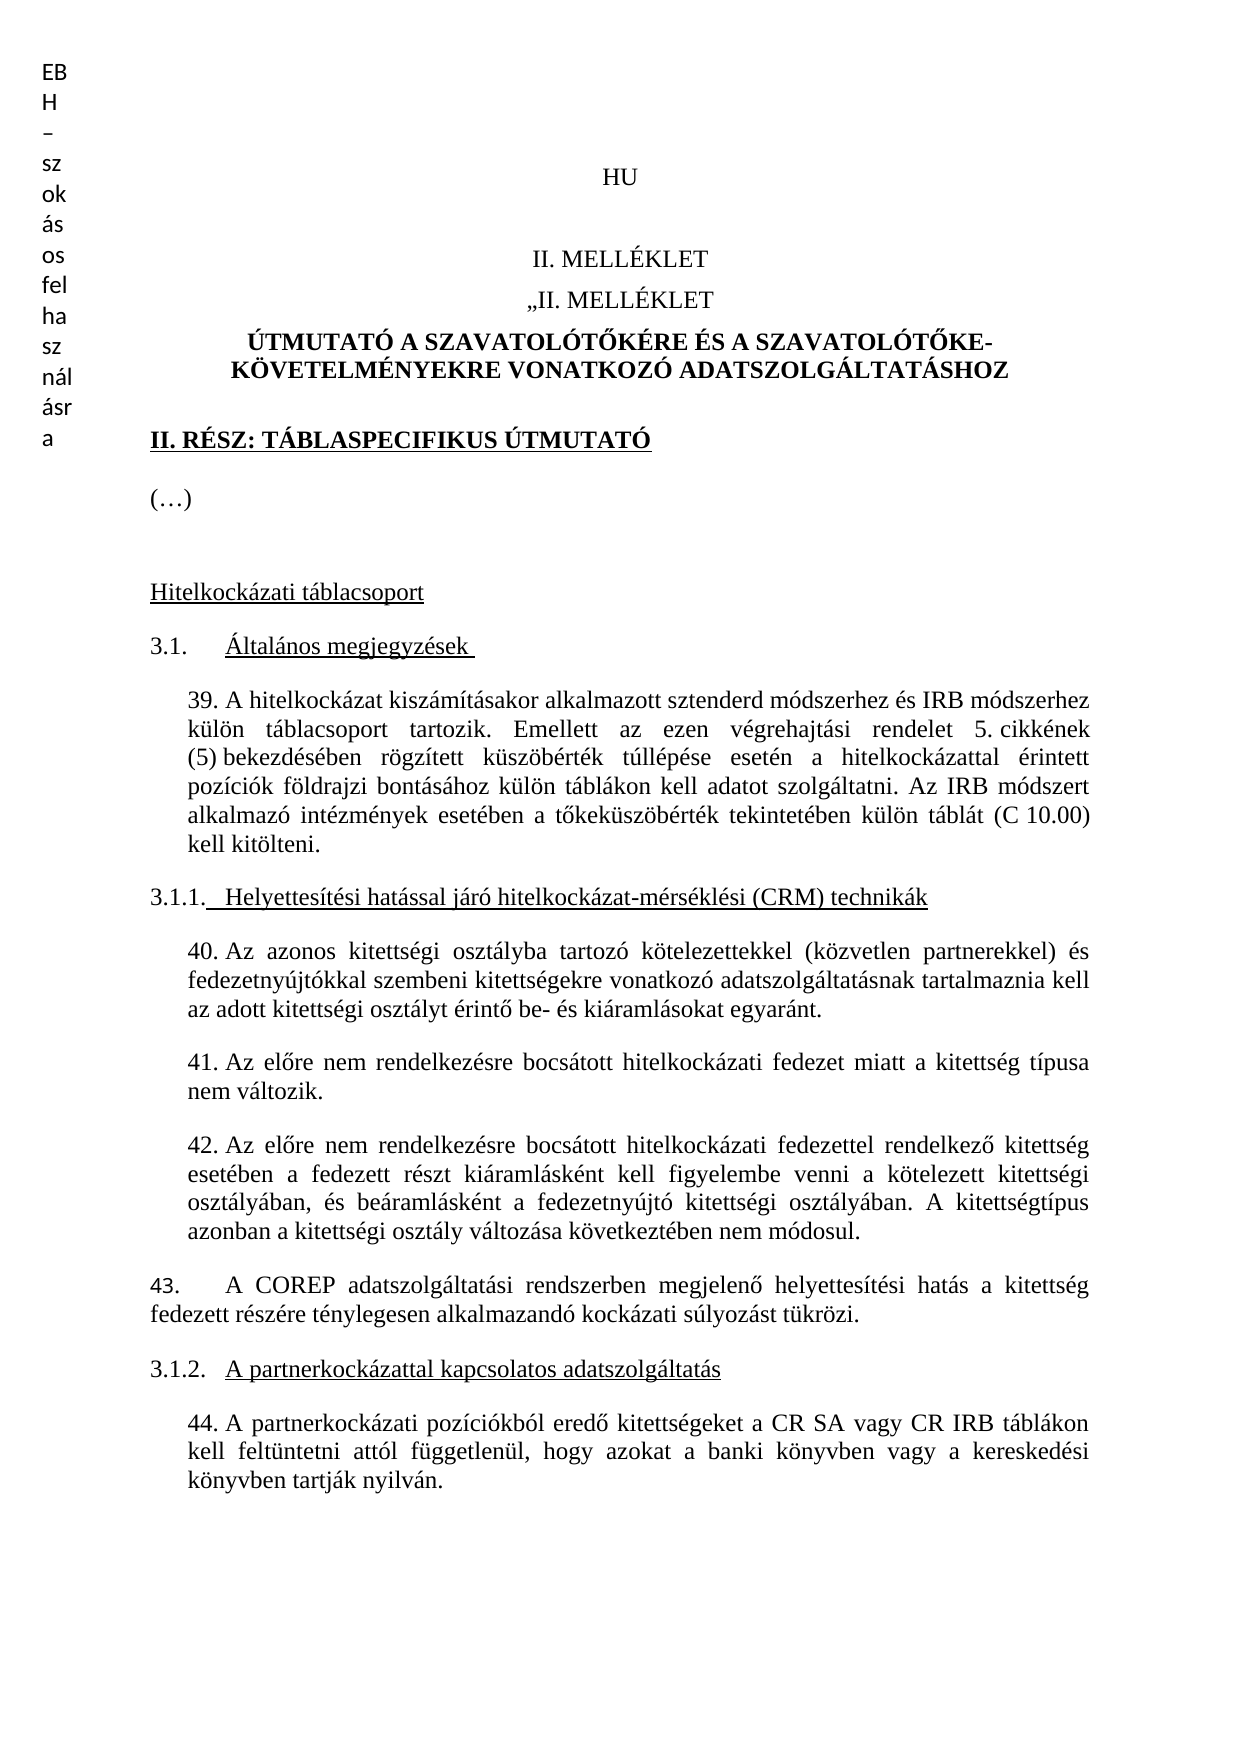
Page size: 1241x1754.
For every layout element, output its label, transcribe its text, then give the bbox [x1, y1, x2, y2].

list Hitelkockázati táblacsoport [150, 577, 1090, 606]
list 3.1.2. A partnerkockázattal kapcsolatos adatszolgáltatás [150, 1354, 1090, 1383]
list 3.1. Általános megjegyzések [150, 631, 1090, 660]
list 3.1.1. Helyettesítési hatással járó hitelkockázat-mérséklési (CRM) technikák [150, 882, 1090, 911]
text (…) [150, 483, 1090, 511]
text II. MELLÉKLET [150, 244, 1090, 273]
text „II. MELLÉKLET [150, 286, 1090, 314]
text II. RÉSZ: TÁBLASPECIFIKUS ÚTMUTATÓ [150, 426, 1090, 454]
text HU [150, 162, 1090, 191]
text ÚTMUTATÓ A SZAVATOLÓTŐKÉRE ÉS A SZAVATOLÓTŐKE-KÖVETELMÉNYEKRE VONATKOZÓ ADATSZOLGÁLTATÁSHOZ [150, 327, 1090, 384]
